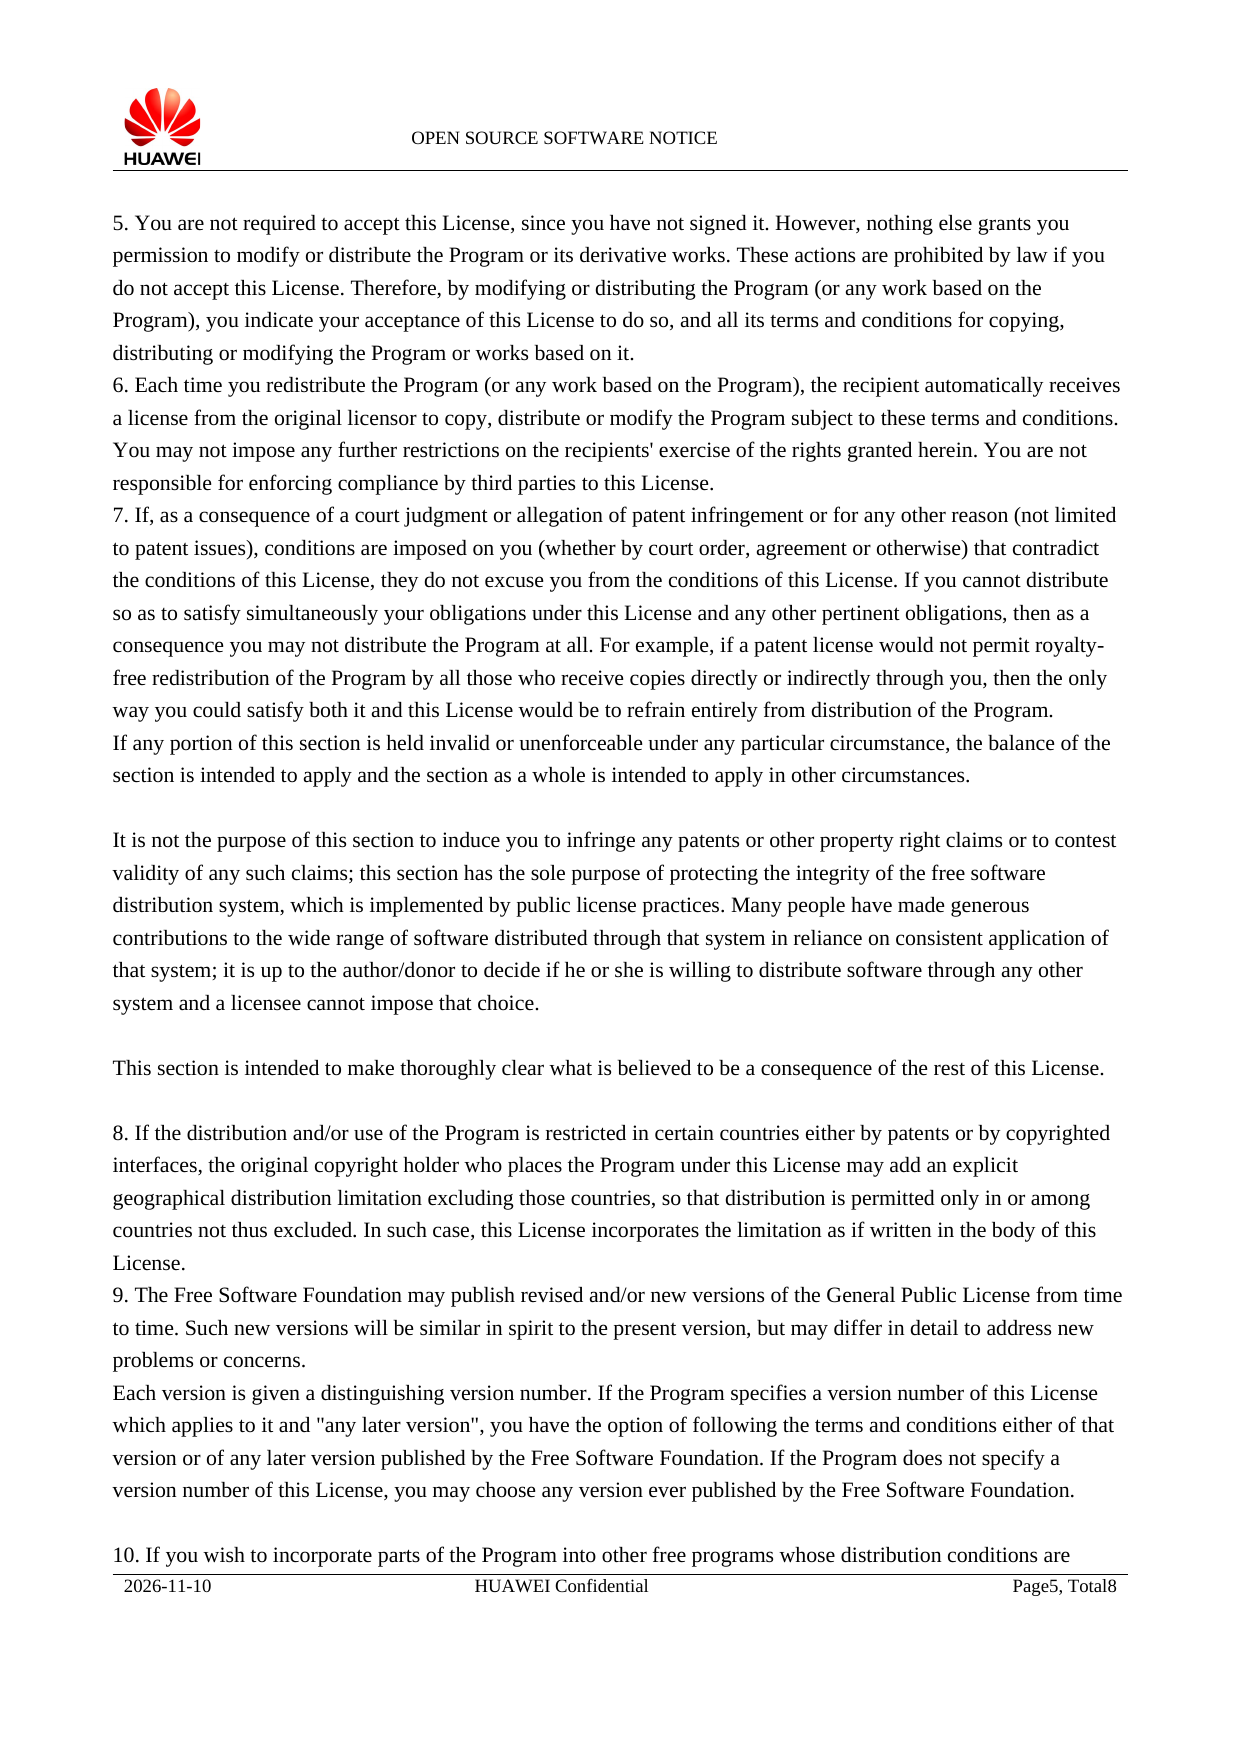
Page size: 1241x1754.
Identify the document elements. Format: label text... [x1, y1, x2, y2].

picture [124, 88, 201, 165]
